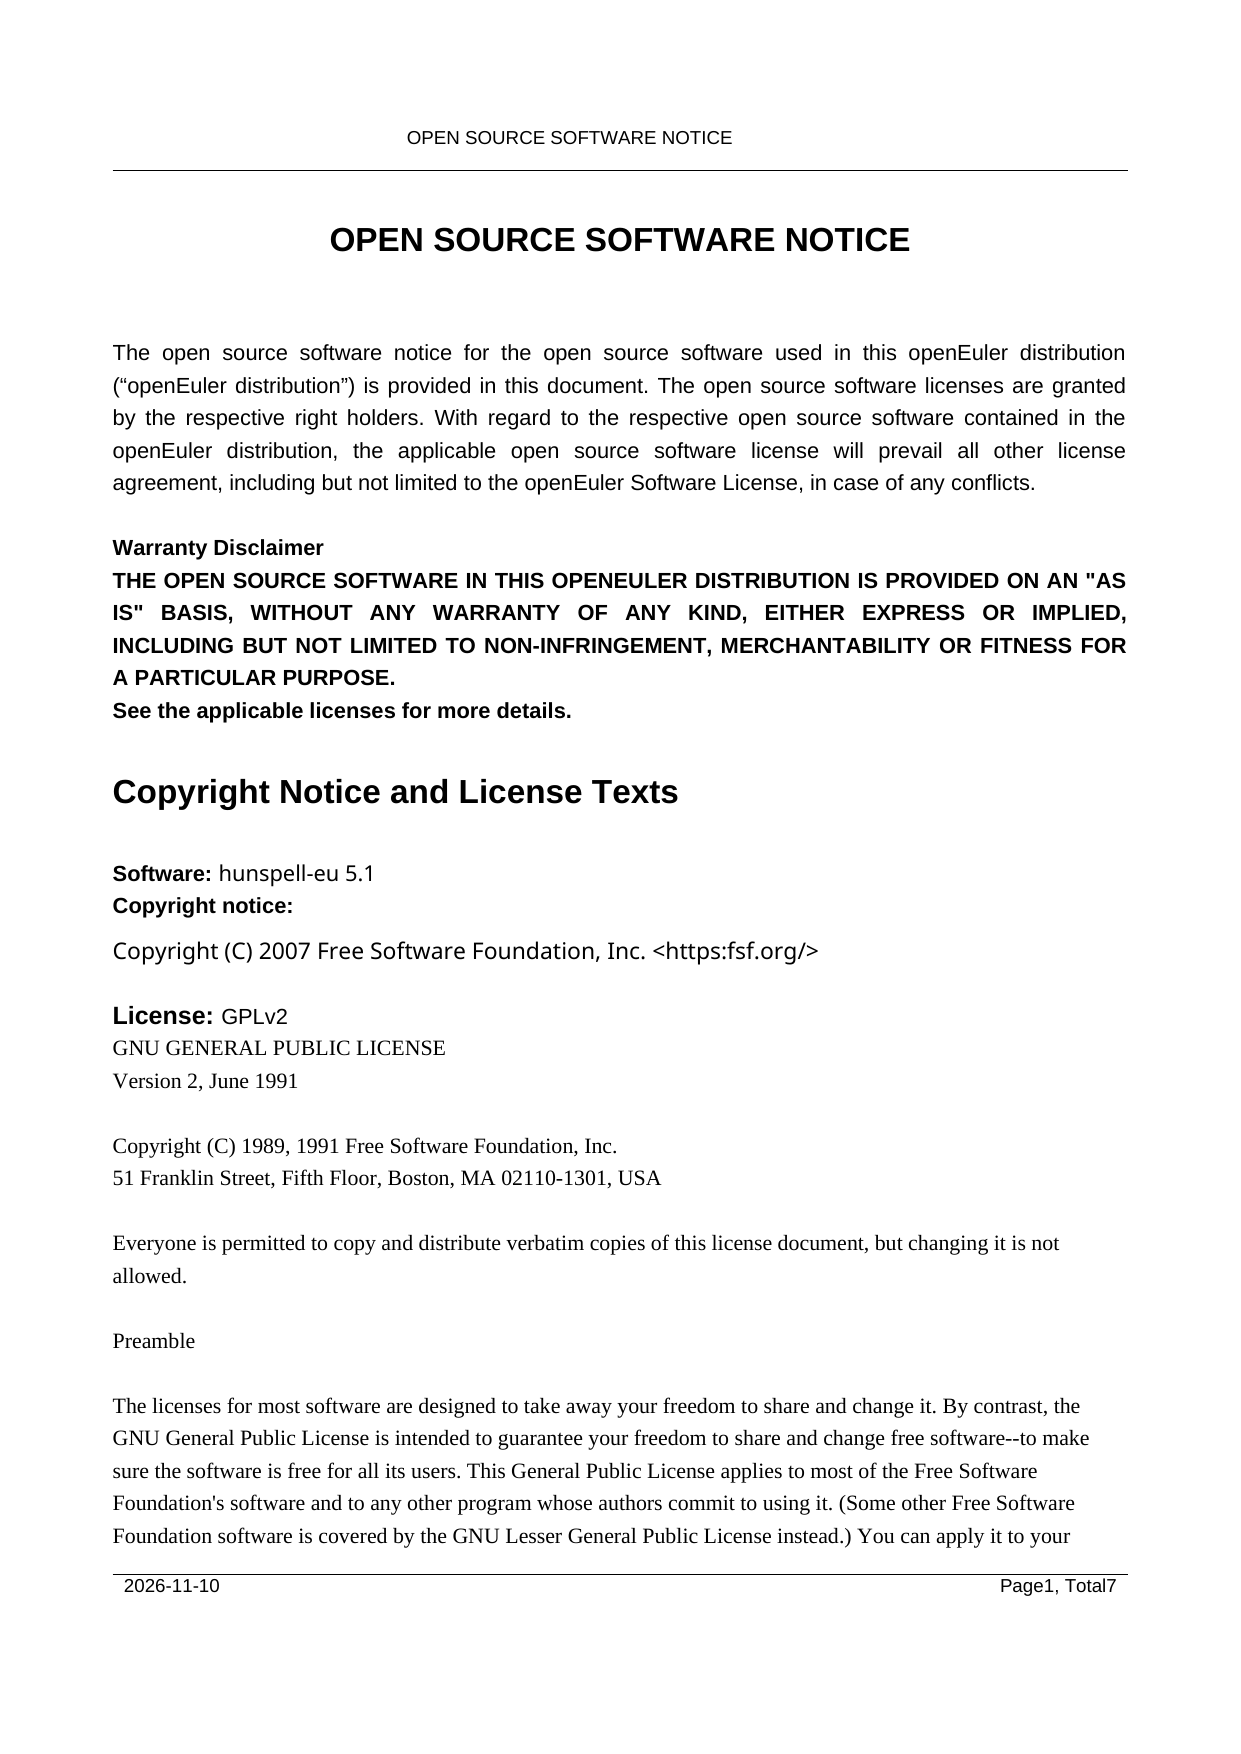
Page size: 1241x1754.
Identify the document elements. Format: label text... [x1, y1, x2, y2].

title Software: hunspell-eu 5.1 [112, 856, 1128, 889]
text OPEN SOURCE SOFTWARE NOTICE [112, 206, 1128, 271]
text The open source software notice for the open source software used in this openEuler distribution (“openEuler distribution”) is provided in this document. The open source software licenses are granted by the respective right holders. With regard to the respective open source software contained in the openEuler distribution, the applicable open source software license will prevail all other license agreement, including but not limited to the openEuler Software License, in case of any conflicts. [112, 336, 1128, 499]
text License: GPLv2 [112, 999, 1128, 1031]
text Copyright Notice and License Texts [112, 759, 1128, 824]
text THE OPEN SOURCE SOFTWARE IN THIS OPENEULER DISTRIBUTION IS PROVIDED ON AN "AS IS" BASIS, WITHOUT ANY WARRANTY OF ANY KIND, EITHER EXPRESS OR IMPLIED, INCLUDING BUT NOT LIMITED TO NON-INFRINGEMENT, MERCHANTABILITY OR FITNESS FOR A PARTICULAR PURPOSE. See the applicable licenses for more details. [112, 564, 1128, 726]
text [112, 1031, 1128, 1551]
text Copyright notice: [112, 889, 1128, 921]
text Copyright (C) 2007 Free Software Foundation, Inc. <https:fsf.org/> [112, 934, 1128, 999]
text Warranty Disclaimer [112, 531, 1128, 564]
